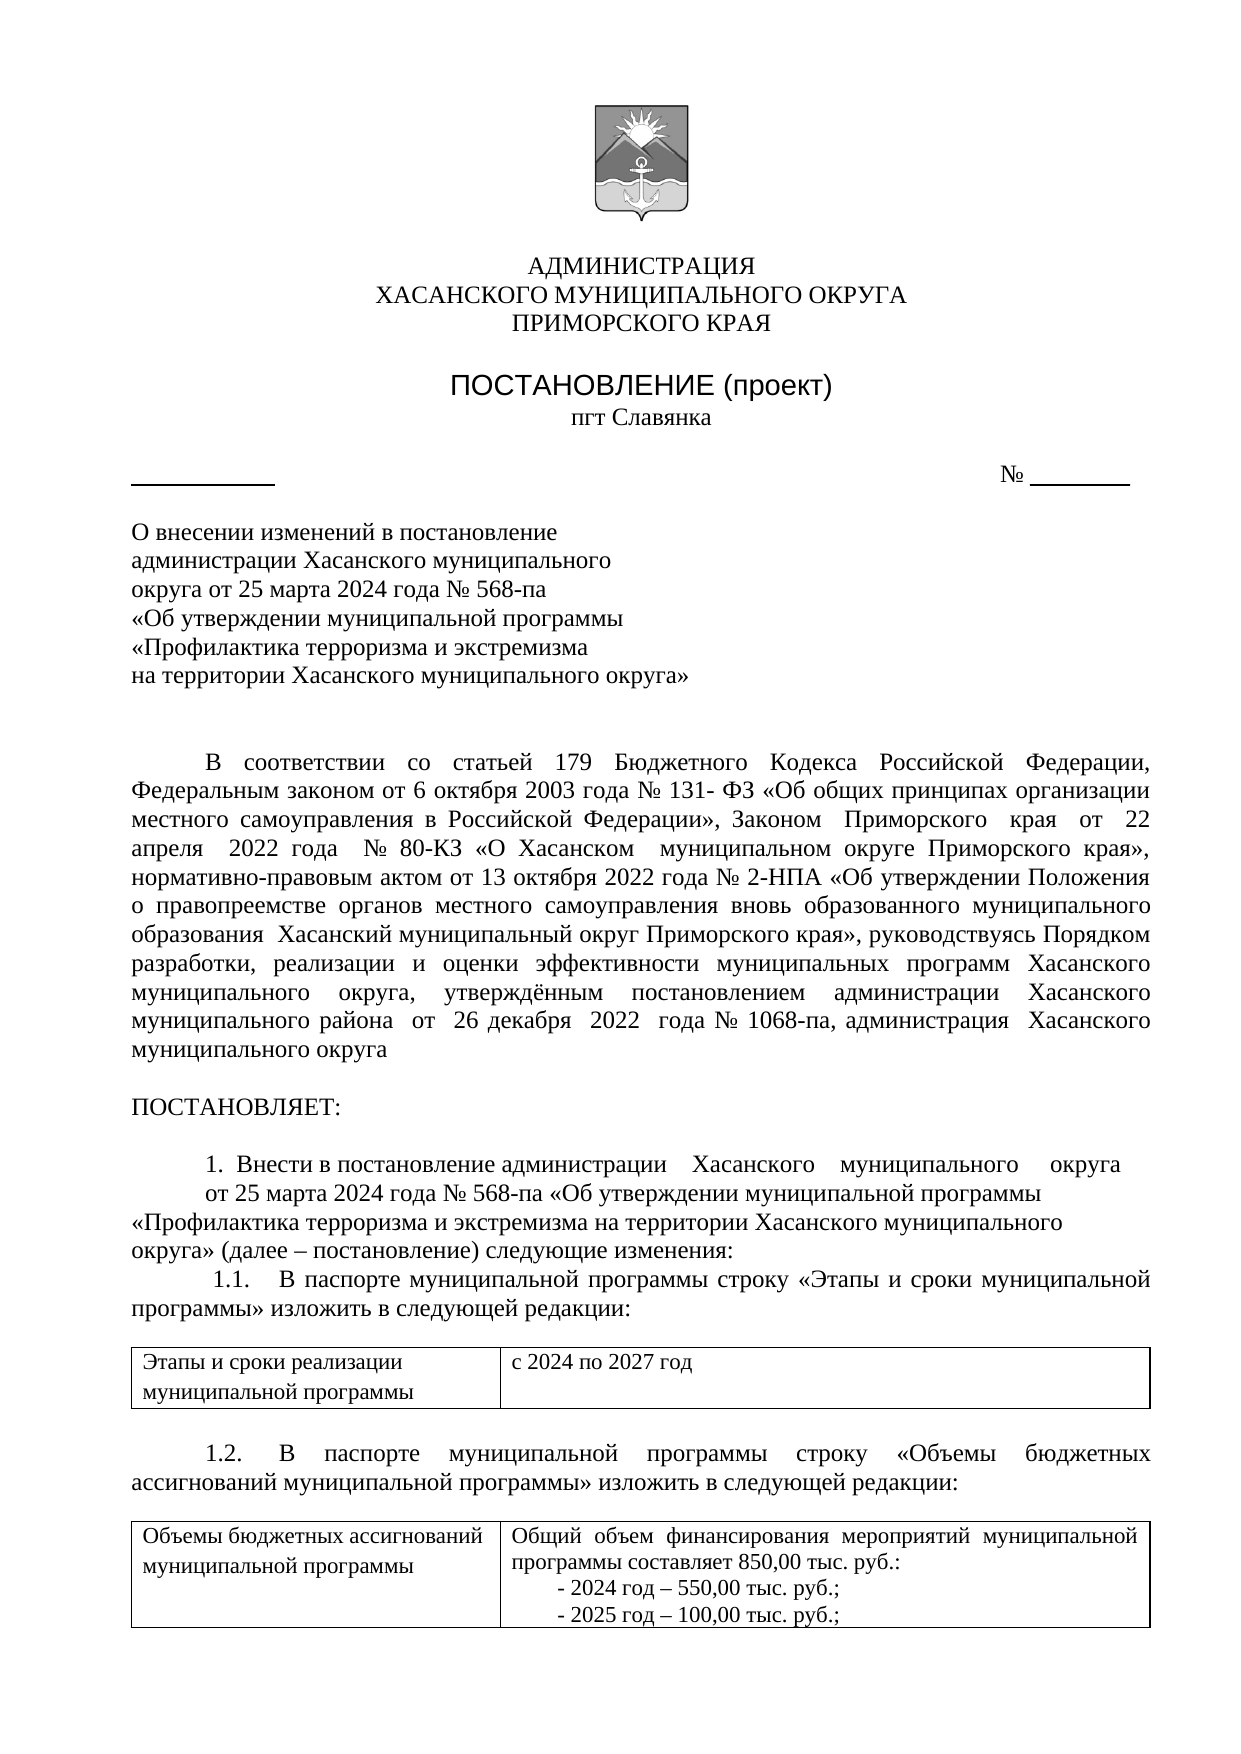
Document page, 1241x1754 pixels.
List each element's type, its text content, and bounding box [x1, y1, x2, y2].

text В соответствии со статьей 179 Бюджетного Кодекса Российской Федерации, Федеральным законом от 6 октября 2003 года № 131- ФЗ «Об общих принципах организации местного самоуправления в Российской Федерации», Законом Приморского края от 22 апреля 2022 года № 80-КЗ «О Хасанском муниципальном округе Приморского края», нормативно-правовым актом от 13 октября 2022 года № 2-НПА «Об утверждении Положения о правопреемстве органов местного самоуправления вновь образованного муниципального образования Хасанский муниципальный округ Приморского края», руководствуясь Порядком разработки, реализации и оценки эффективности муниципальных программ Хасанского муниципального округа, утверждённым постановлением администрации Хасанского муниципального района от 26 декабря 2022 года № 1068-па, администрация Хасанского муниципального округа [131, 747, 1152, 1063]
text от 25 марта 2024 года № 568-па «Об утверждении муниципальной программы «Профилактика терроризма и экстремизма на территории Хасанского муниципального округа» (далее – постановление) следующие изменения: [131, 1178, 1152, 1264]
text «Об утверждении муниципальной программы [131, 603, 1152, 632]
text ПРИМОРСКОГО КРАЯ [131, 308, 1152, 337]
text пгт Славянка [131, 402, 1152, 431]
list В паспорте муниципальной программы строку «Объемы бюджетных ассигнований муниципальной программы» изложить в следующей редакции: [131, 1438, 1152, 1496]
text ПОСТАНОВЛЕНИЕ (проект) [131, 368, 1152, 402]
picture [593, 103, 689, 223]
list В паспорте муниципальной программы строку «Этапы и сроки муниципальной программы» изложить в следующей редакции: [131, 1264, 1152, 1322]
text округа от 25 марта 2024 года № 568-па [131, 574, 1152, 603]
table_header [132, 1522, 500, 1627]
text ПОСТАНОВЛЯЕТ: [131, 1092, 1152, 1121]
text 1. Внести в постановление администрации Хасанского муниципального округа [131, 1149, 1152, 1178]
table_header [501, 1522, 1149, 1627]
text «Профилактика терроризма и экстремизма [131, 632, 1152, 661]
text ___________ № ________ [131, 459, 1152, 488]
table_header Этапы и сроки реализации муниципальной программы [132, 1348, 500, 1408]
table_header с 2024 по 2027 год [501, 1348, 1149, 1408]
text на территории Хасанского муниципального округа» [131, 661, 1152, 689]
text АДМИНИСТРАЦИЯ [131, 251, 1152, 280]
text администрации Хасанского муниципального [131, 546, 1152, 574]
text ХАСАНСКОГО МУНИЦИПАЛЬНОГО ОКРУГА [131, 280, 1152, 308]
text О внесении изменений в постановление [131, 517, 1152, 546]
